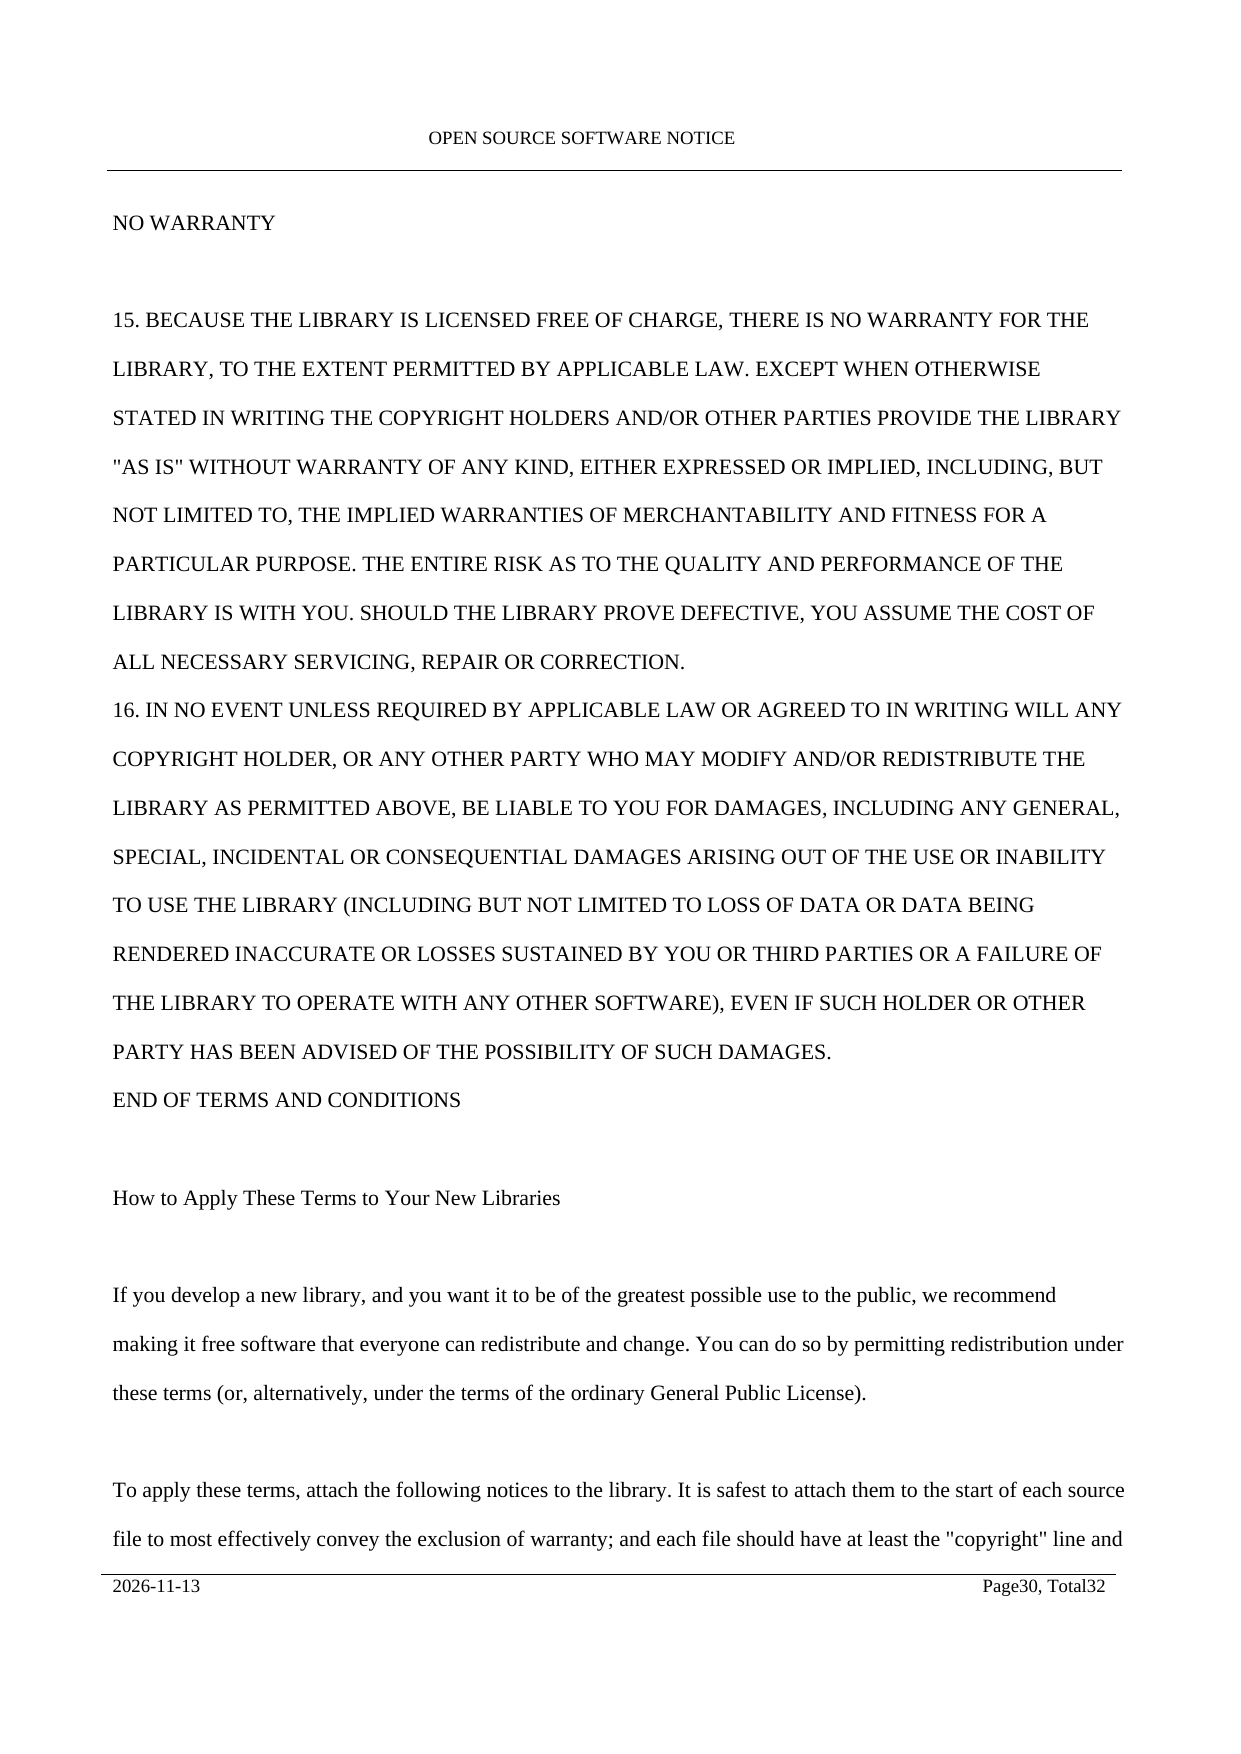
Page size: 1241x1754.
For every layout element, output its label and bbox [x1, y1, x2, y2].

text [112, 206, 1128, 1555]
